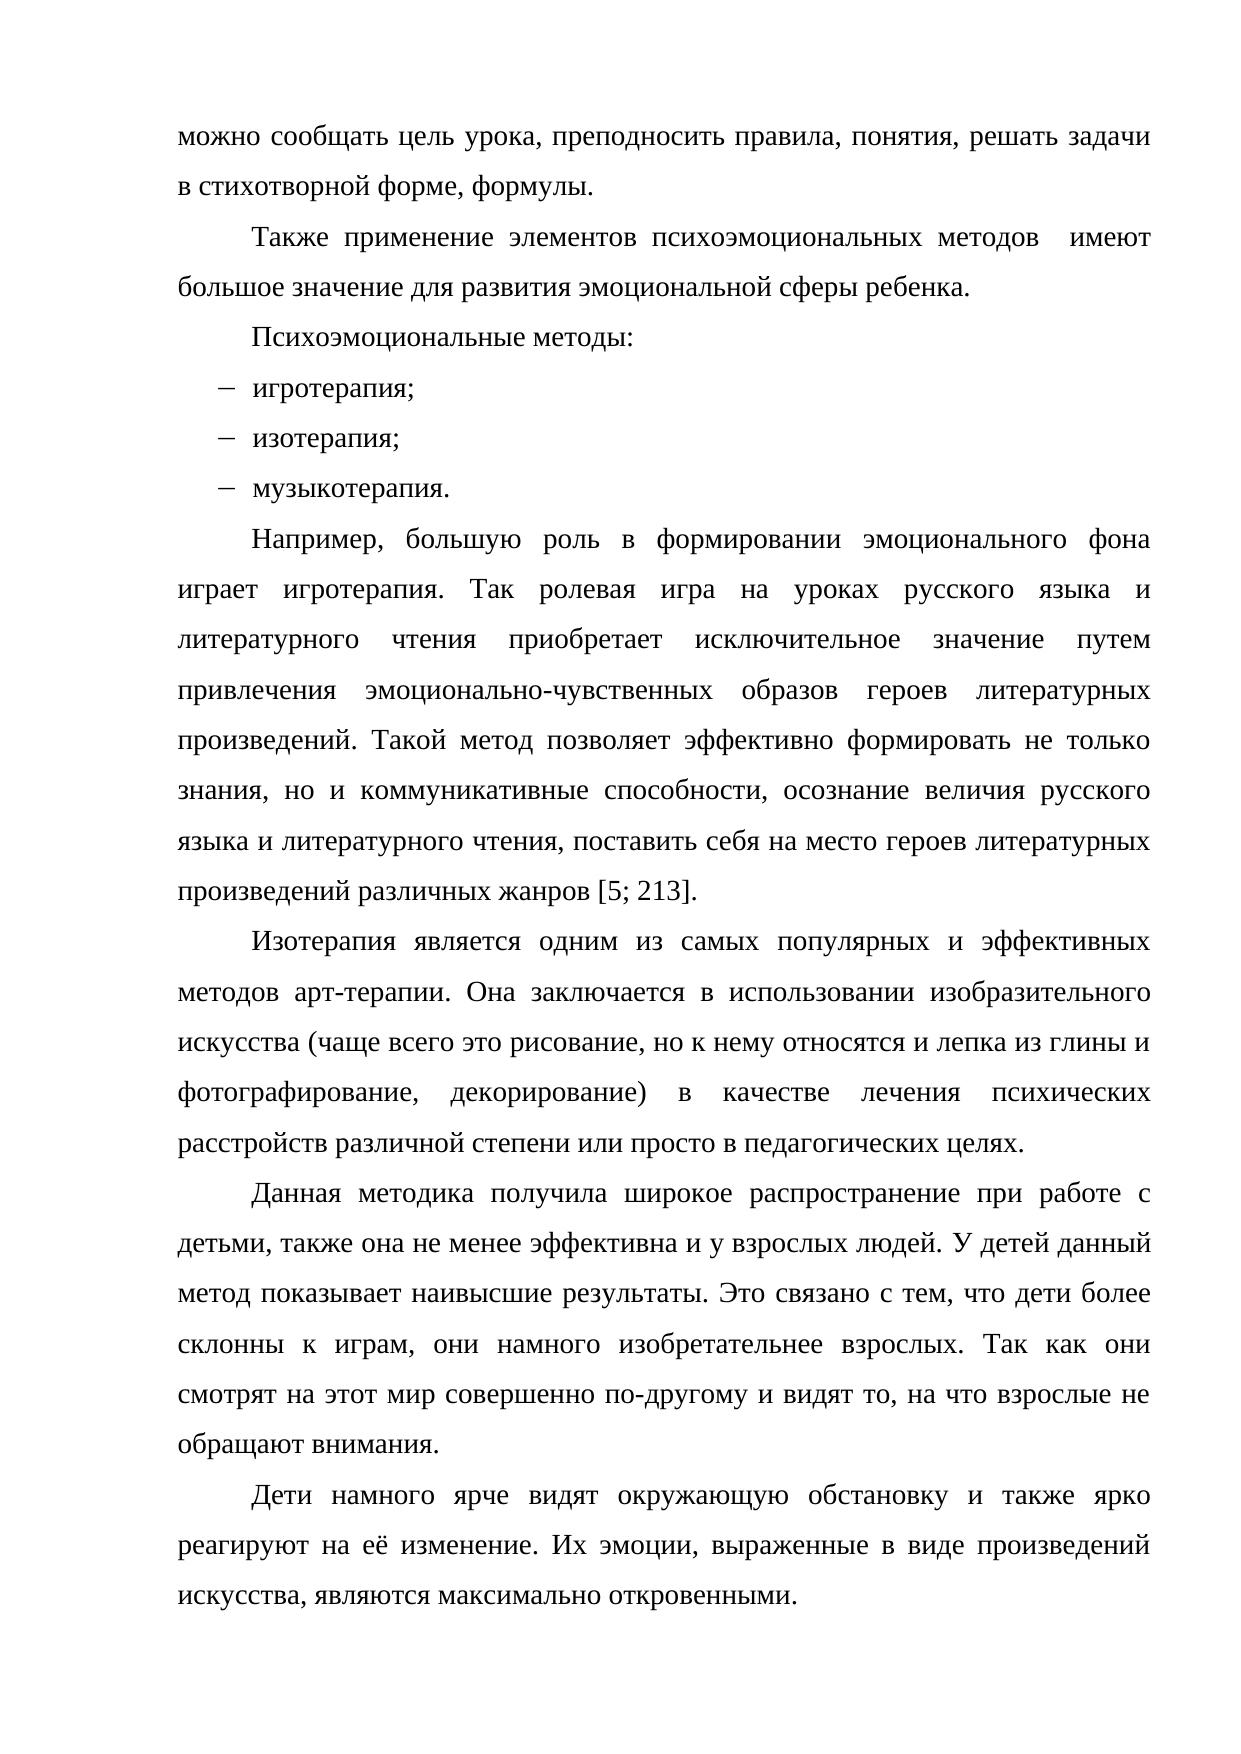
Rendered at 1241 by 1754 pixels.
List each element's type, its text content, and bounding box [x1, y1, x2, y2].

list музыкотерапия. [215, 471, 1152, 504]
text Дети намного ярче видят окружающую обстановку и также ярко реагируют на её изменение. Их эмоции, выраженные в виде произведений искусства, являются максимально откровенными. [177, 1477, 1152, 1611]
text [177, 118, 1152, 202]
text Например, большую роль в формировании эмоционального фона играет игротерапия. Так ролевая игра на уроках русского языка и литературного чтения приобретает исключительное значение путем привлечения эмоционально-чувственных образов героев литературных произведений. Такой метод позволяет эффективно формировать не только знания, но и коммуникативные способности, осознание величия русского языка и литературного чтения, поставить себя на место героев литературных произведений различных жанров [5; 213]. [177, 521, 1152, 907]
list игротерапия; [215, 370, 1152, 403]
text Психоэмоциональные методы: [177, 319, 1152, 353]
list изотерапия; [215, 420, 1152, 454]
text Данная методика получила широкое распространение при работе с детьми, также она не менее эффективна и у взрослых людей. У детей данный метод показывает наивысшие результаты. Это связано с тем, что дети более склонны к играм, они намного изобретательнее взрослых. Так как они смотрят на этот мир совершенно по-другому и видят то, на что взрослые не обращают внимания. [177, 1175, 1152, 1460]
text Изотерапия является одним из самых популярных и эффективных методов арт-терапии. Она заключается в использовании изобразительного искусства (чаще всего это рисование, но к нему относятся и лепка из глины и фотографирование, декорирование) в качестве лечения психических расстройств различной степени или просто в педагогических целях. [177, 923, 1152, 1158]
text Также применение элементов психоэмоциональных методов имеют большое значение для развития эмоциональной сферы ребенка. [177, 219, 1152, 303]
